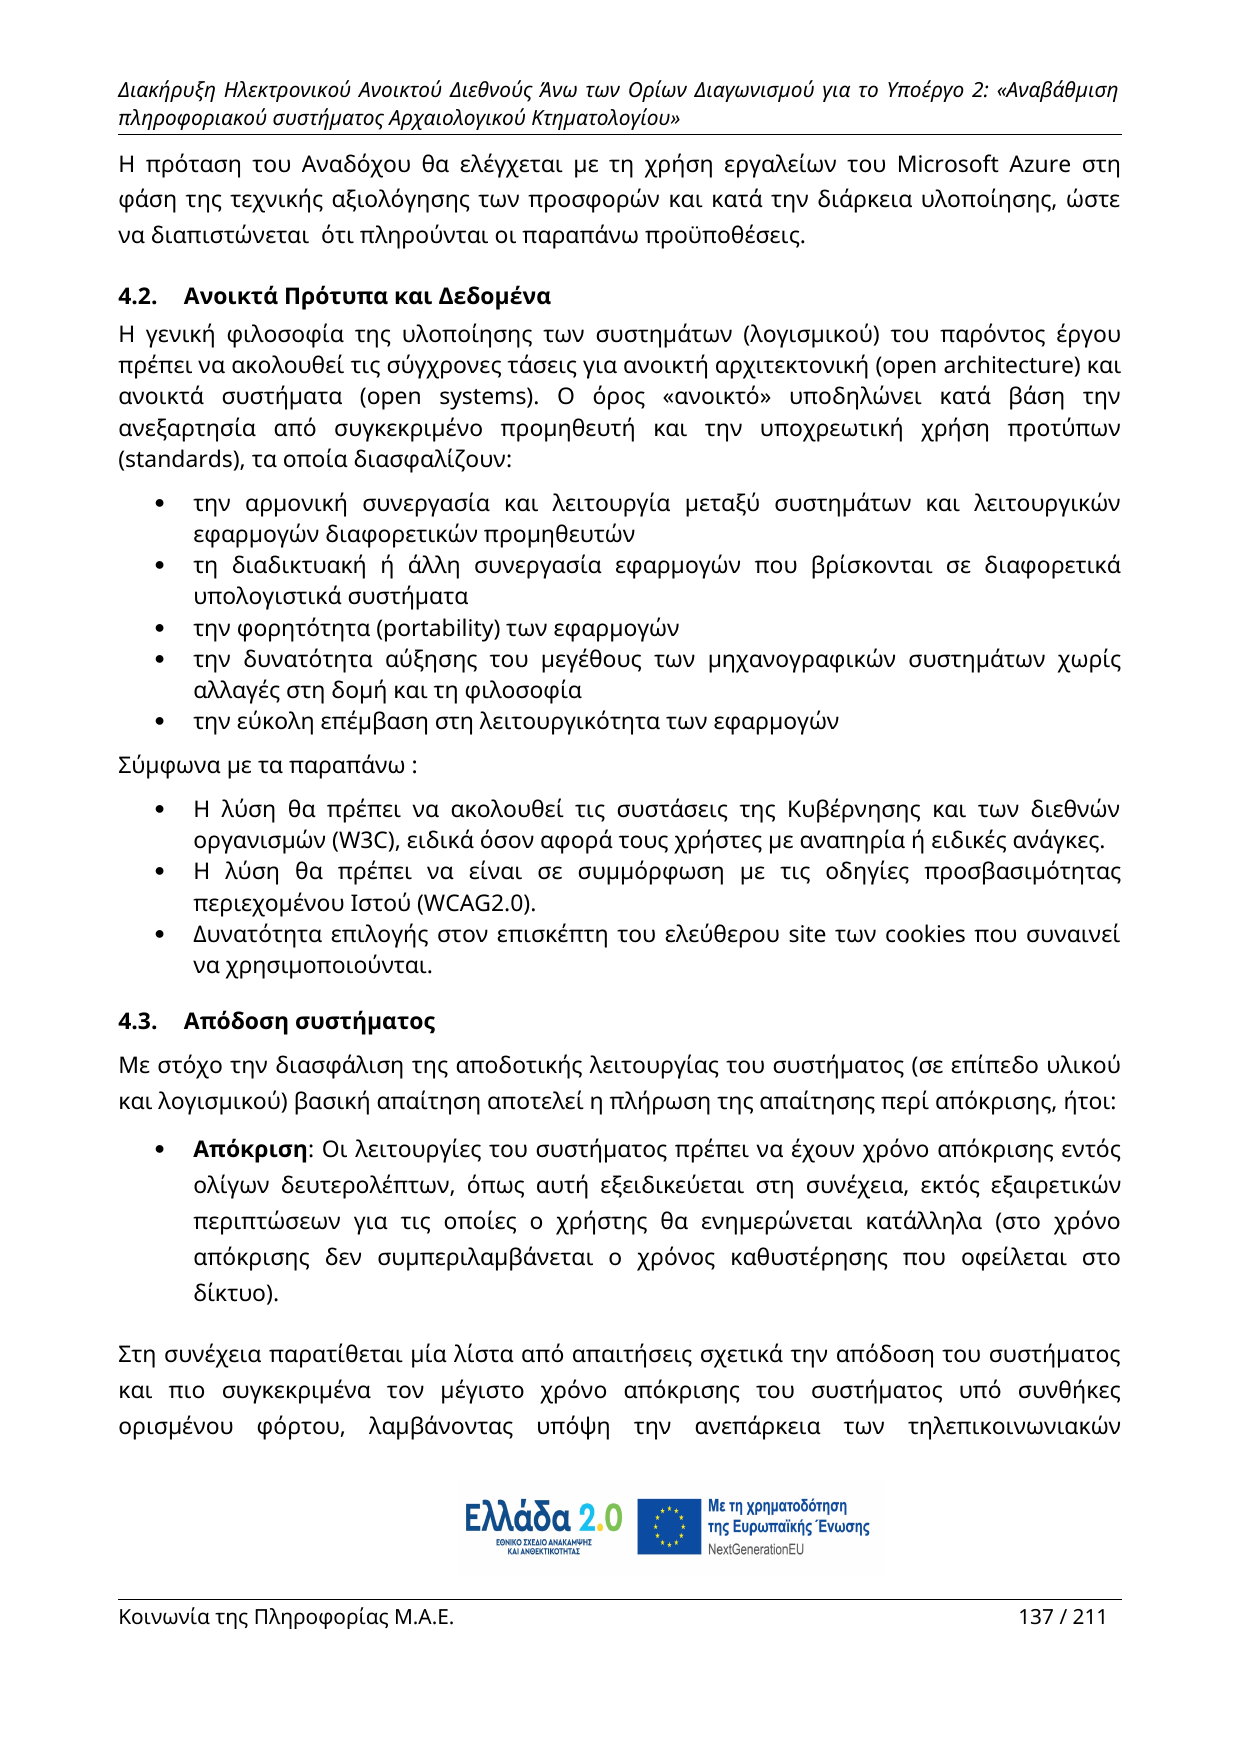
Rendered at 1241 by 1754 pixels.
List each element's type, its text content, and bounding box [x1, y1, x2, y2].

list Η λύση θα πρέπει να ακολουθεί τις συστάσεις της Κυβέρνησης και των διεθνών οργανισμών (W3C), ειδικά όσον αφορά τους χρήστες με αναπηρία ή ειδικές ανάγκες. [156, 793, 1122, 855]
list τη διαδικτυακή ή άλλη συνεργασία εφαρμογών που βρίσκονται σε διαφορετικά υπολογιστικά συστήματα [156, 549, 1122, 612]
list την εύκολη επέμβαση στη λειτουργικότητα των εφαρμογών [156, 705, 1122, 737]
text Η γενική φιλοσοφία της υλοποίησης των συστημάτων (λογισμικού) του παρόντος έργου πρέπει να ακολουθεί τις σύγχρονες τάσεις για ανοικτή αρχιτεκτονική (open architecture) και ανοικτά συστήματα (open systems). Ο όρος «ανοικτό» υποδηλώνει κατά βάση την ανεξαρτησία από συγκεκριμένο προμηθευτή και την υποχρεωτική χρήση προτύπων (standards), τα οποία διασφαλίζουν: [118, 318, 1122, 474]
list Η λύση θα πρέπει να είναι σε συμμόρφωση με τις οδηγίες προσβασιμότητας περιεχομένου Ιστού (WCAG2.0). [156, 855, 1122, 918]
picture [457, 1479, 885, 1575]
list την αρμονική συνεργασία και λειτουργία μεταξύ συστημάτων και λειτουργικών εφαρμογών διαφορετικών προμηθευτών [156, 487, 1122, 549]
list Απόκριση: Οι λειτουργίες του συστήματος πρέπει να έχουν χρόνο απόκρισης εντός ολίγων δευτερολέπτων, όπως αυτή εξειδικεύεται στη συνέχεια, εκτός εξαιρετικών περιπτώσεων για τις οποίες ο χρήστης θα ενημερώνεται κατάλληλα (στο χρόνο απόκρισης δεν συμπεριλαμβάνεται ο χρόνος καθυστέρησης που οφείλεται στο δίκτυο). [156, 1133, 1122, 1308]
list την φορητότητα (portability) των εφαρμογών [156, 612, 1122, 643]
list την δυνατότητα αύξησης του μεγέθους των μηχανογραφικών συστημάτων χωρίς αλλαγές στη δομή και τη φιλοσοφία [156, 643, 1122, 705]
text Σύμφωνα με τα παραπάνω : [118, 749, 1122, 780]
text Η πρόταση του Αναδόχου θα ελέγχεται με τη χρήση εργαλείων του Microsoft Azure στη φάση της τεχνικής αξιολόγησης των προσφορών και κατά την διάρκεια υλοποίησης, ώστε να διαπιστώνεται ότι πληρούνται οι παραπάνω προϋποθέσεις. [118, 147, 1122, 251]
subtitle Ανοικτά Πρότυπα και Δεδομένα [118, 280, 1122, 312]
list Δυνατότητα επιλογής στον επισκέπτη του ελεύθερου site των cookies που συναινεί να χρησιμοποιούνται. [156, 918, 1122, 980]
text Με στόχο την διασφάλιση της αποδοτικής λειτουργίας του συστήματος (σε επίπεδο υλικού και λογισμικού) βασική απαίτηση αποτελεί η πλήρωση της απαίτησης περί απόκρισης, ήτοι: [118, 1049, 1122, 1116]
subtitle Απόδοση συστήματος [118, 1005, 1122, 1037]
